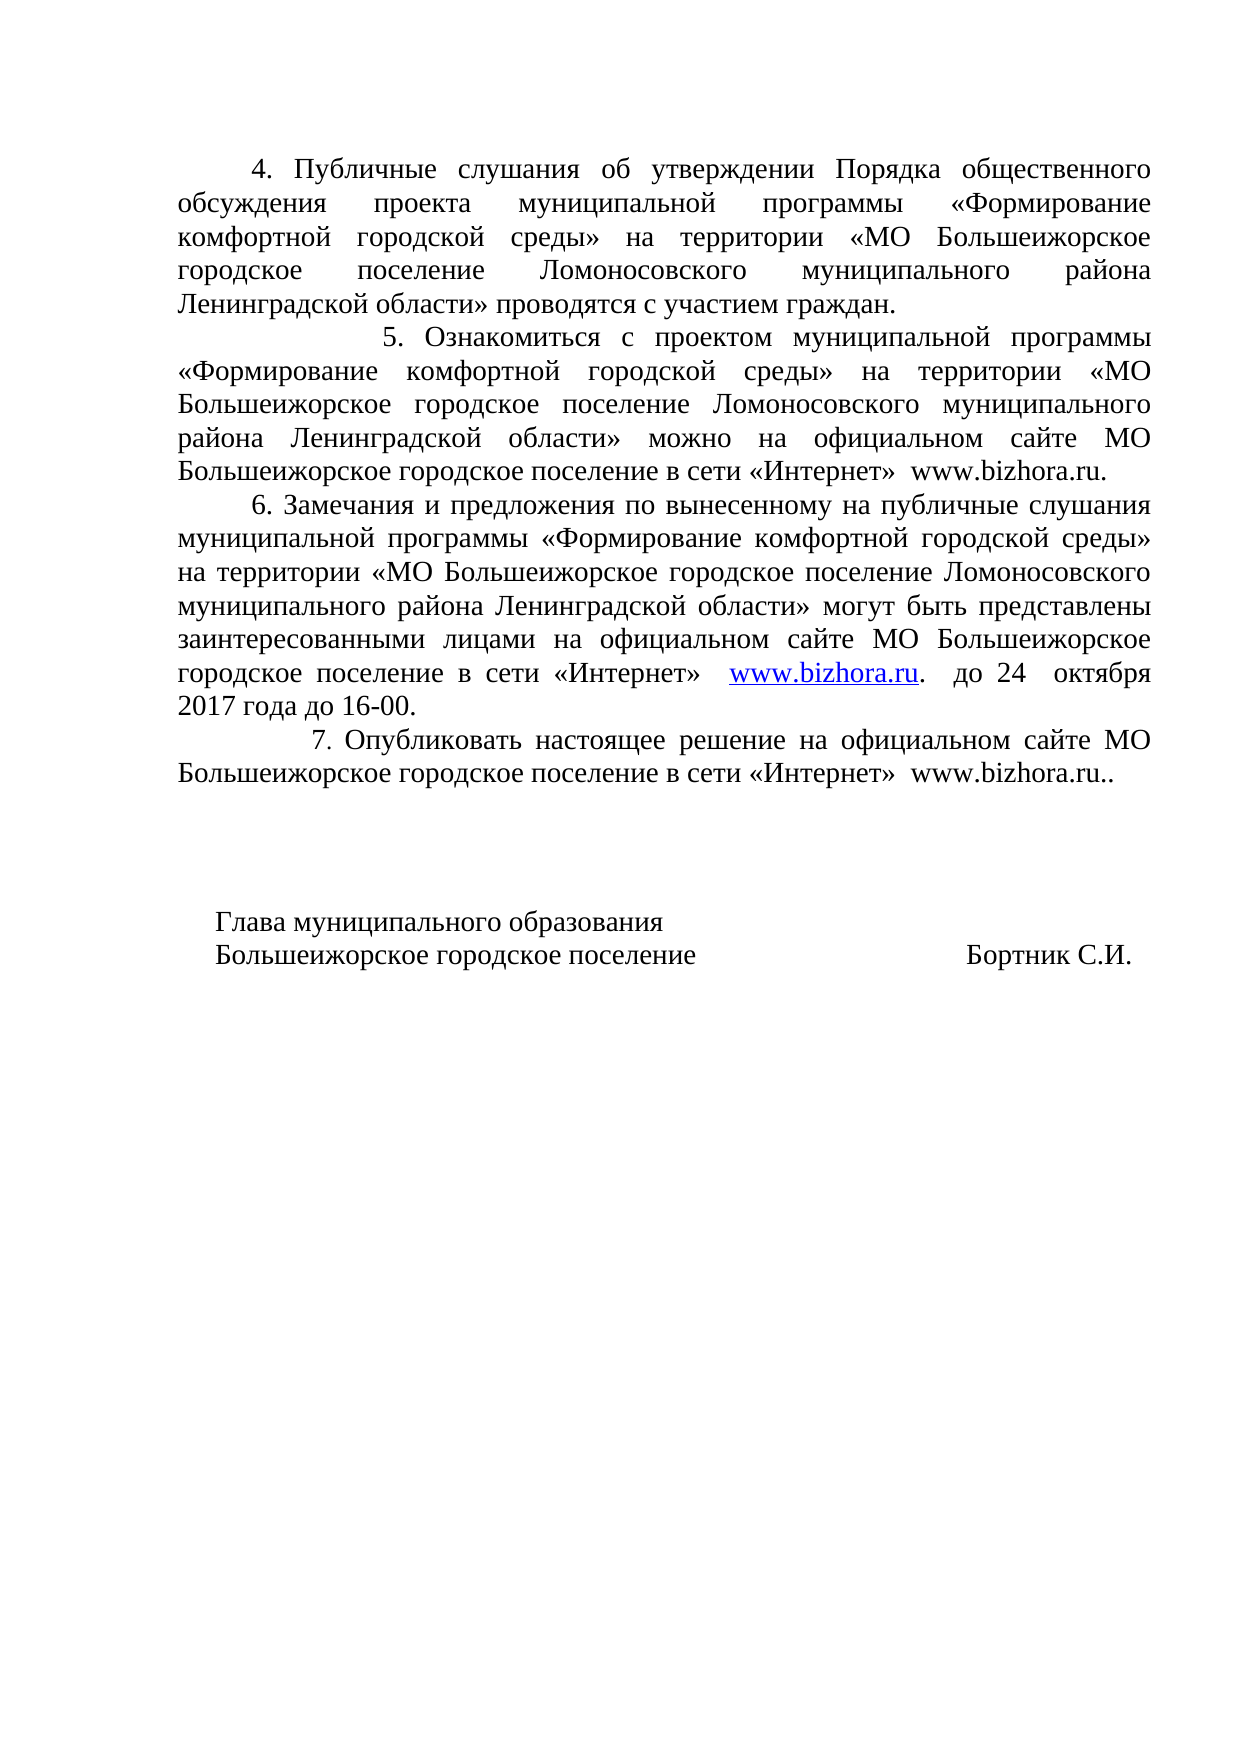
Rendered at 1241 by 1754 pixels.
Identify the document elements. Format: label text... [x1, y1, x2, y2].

title 4. Публичные слушания об утверждении Порядка общественного обсуждения проекта муниципальной программы «Формирование комфортной городской среды» на территории «МО Большеижорское городское поселение Ломоносовского муниципального района Ленинградской области» проводятся с участием граждан. [177, 152, 1152, 319]
title 6. Замечания и предложения по вынесенному на публичные слушания муниципальной программы «Формирование комфортной городской среды» на территории «МО Большеижорское городское поселение Ломоносовского муниципального района Ленинградской области» могут быть представлены заинтересованными лицами на официальном сайте МО Большеижорское городское поселение в сети «Интернет» www.bizhora.ru. до 24 октября 2017 года до 16-00. [177, 487, 1152, 722]
title Глава муниципального образования [177, 904, 1133, 937]
title Большеижорское городское поселение Бортник С.И. [215, 937, 1133, 971]
title 7. Опубликовать настоящее решение на официальном сайте МО Большеижорское городское поселение в сети «Интернет» www.bizhora.ru.. [177, 722, 1152, 789]
title 5. Ознакомиться с проектом муниципальной программы «Формирование комфортной городской среды» на территории «МО Большеижорское городское поселение Ломоносовского муниципального района Ленинградской области» можно на официальном сайте МО Большеижорское городское поселение в сети «Интернет» www.bizhora.ru. [177, 319, 1152, 487]
